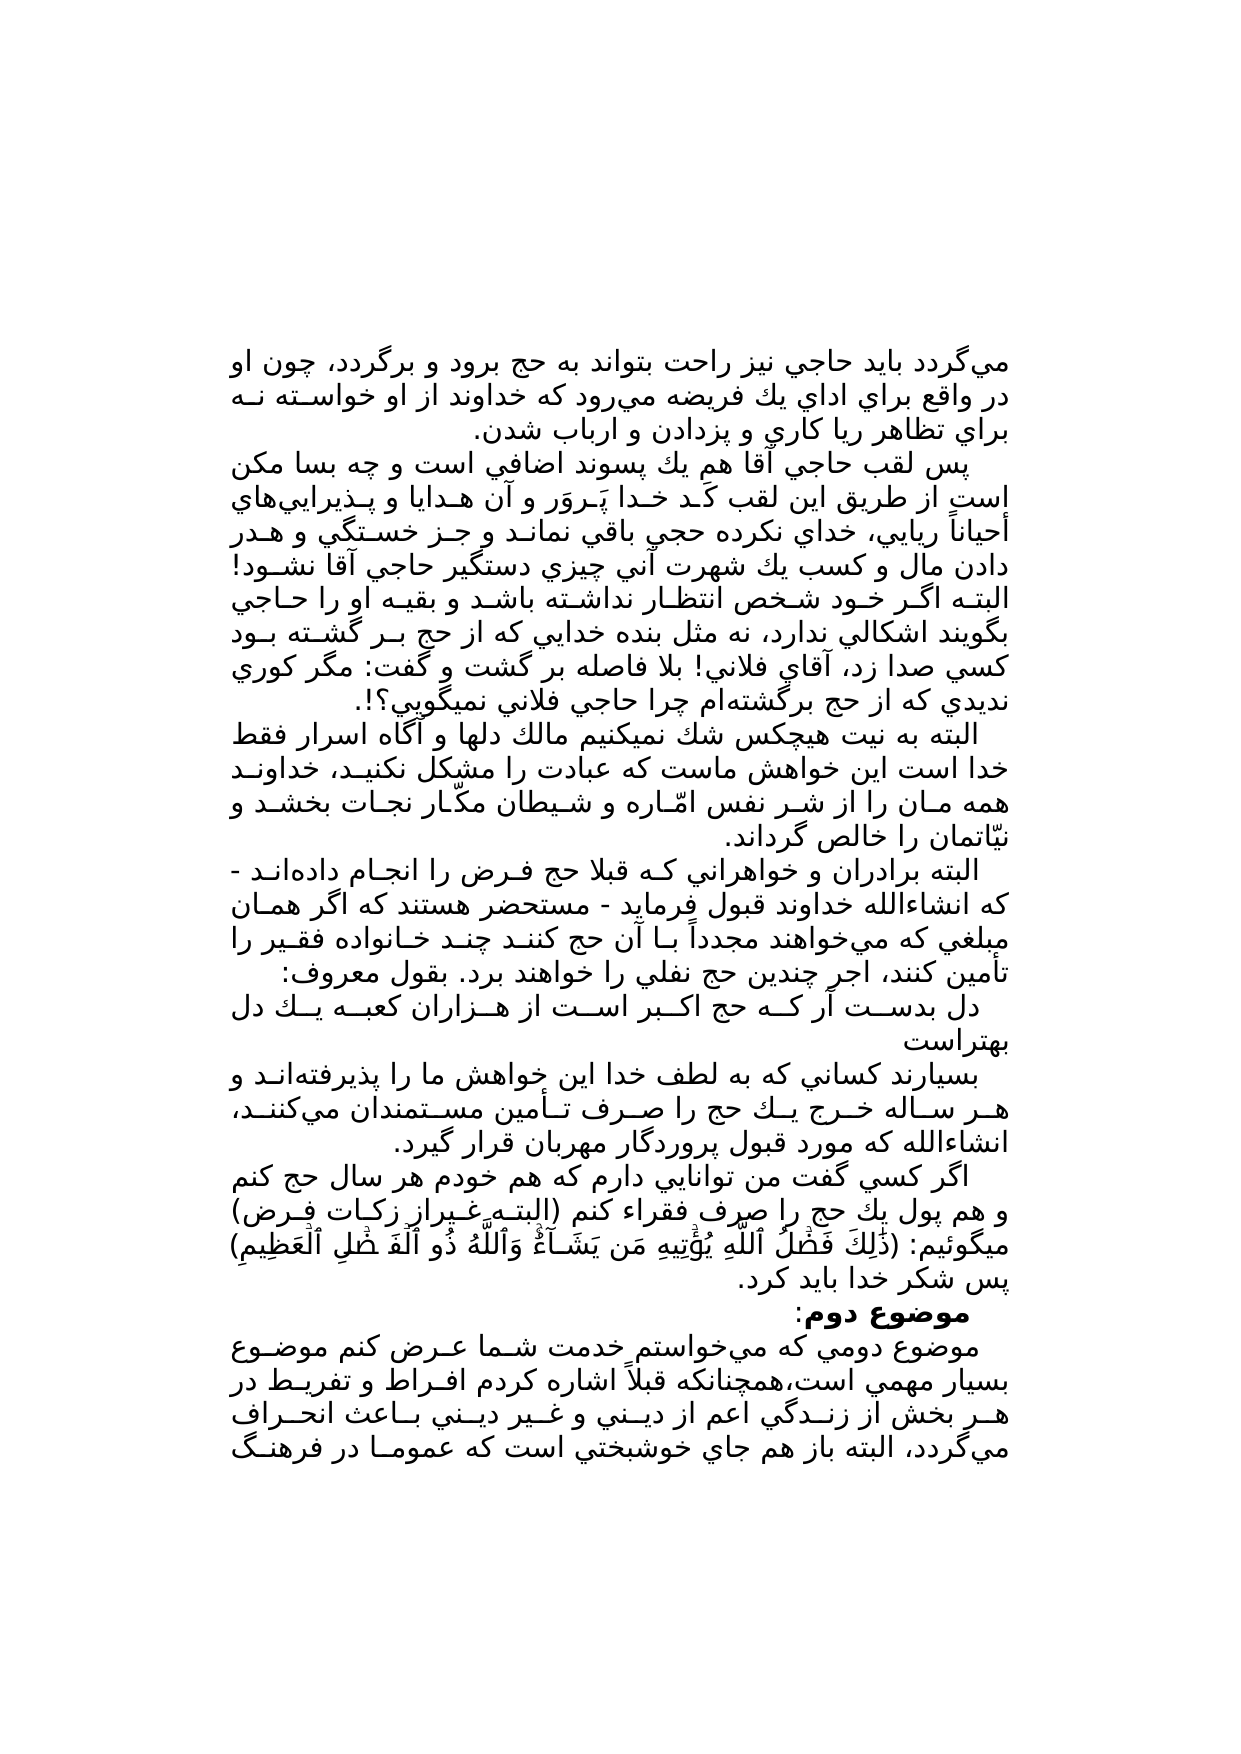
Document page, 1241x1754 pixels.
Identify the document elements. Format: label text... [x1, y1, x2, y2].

text دل بدست آر كه حج اكبر است از هزاران كعبه يك دل بهتراست [230, 989, 1010, 1057]
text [230, 344, 1010, 446]
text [230, 1329, 1010, 1465]
text موضوع دوم: [230, 1295, 1010, 1329]
text البته به نيت هيچكس شك نميكنيم مالك دلها و آگاه اسرار فقط خدا است اين خواهش ماست كه عبادت را مشكل نكنيد، خداوند همه مان را از شر نفس امّاره و شيطان مكّار نجات بخشد و نيّاتمان را خالص گرداند. [230, 718, 1010, 853]
text البته برادران و خواهراني كه قبلا حج فرض را انجام داده‌اند - كه انشاءالله خداوند قبول فرمايد - مستحضر هستند كه اگر همان مبلغي كه مي‌خواهند مجدداً با آن حج كنند چند خانواده فقير را تأمين كنند، اجر چندين حج نفلي را خواهند برد. بقول معروف: [230, 853, 1010, 989]
text بسيارند كساني كه به لطف خدا اين خواهش ما را پذيرفته‌اند و هر ساله خرج يك حج را صرف تأمين مستمندان مي‌كنند، انشاءالله كه مورد قبول پروردگار مهربان قرار گيرد. [230, 1057, 1010, 1159]
text اگر كسي گفت من توانايي دارم كه هم خودم هر سال حج كنم و هم پول يك حج را صرف فقراء كنم (البته غيراز زكات فرض) ميگوئيم: ﴿ذَٰلِكَ فَضۡلُ ٱللَّهِ يُؤۡتِيهِ مَن يَشَآءُۚ وَٱللَّهُ ذُو ٱلۡفَضۡلِ ٱلۡعَظِيمِ﴾ پس شكر خدا بايد كرد. [230, 1159, 1010, 1295]
text پس لقب حاجي آقا هم يك پسوند اضافي است و چه بسا مكن است از طريق اين لقب كَد خدا پَروَر و آن هدايا و پذيرايي‌هاي أحياناً ريايي، خداي نكرده حجي باقي نماند و جز خستگي و هدر دادن مال و كسب يك شهرت آني چيزي دستگير حاجي آقا نشود! البته اگر خود شخص انتظار نداشته باشد و بقيه او را حاجي بگويند اشكالي ندارد، نه مثل بنده خدايي كه از حج بر گشته بود كسي صدا زد، آقاي فلاني! بلا فاصله بر گشت و گفت: مگر كوري نديدي كه از حج برگشته‌ام چرا حاجي فلاني نميگويي؟!. [230, 446, 1010, 718]
